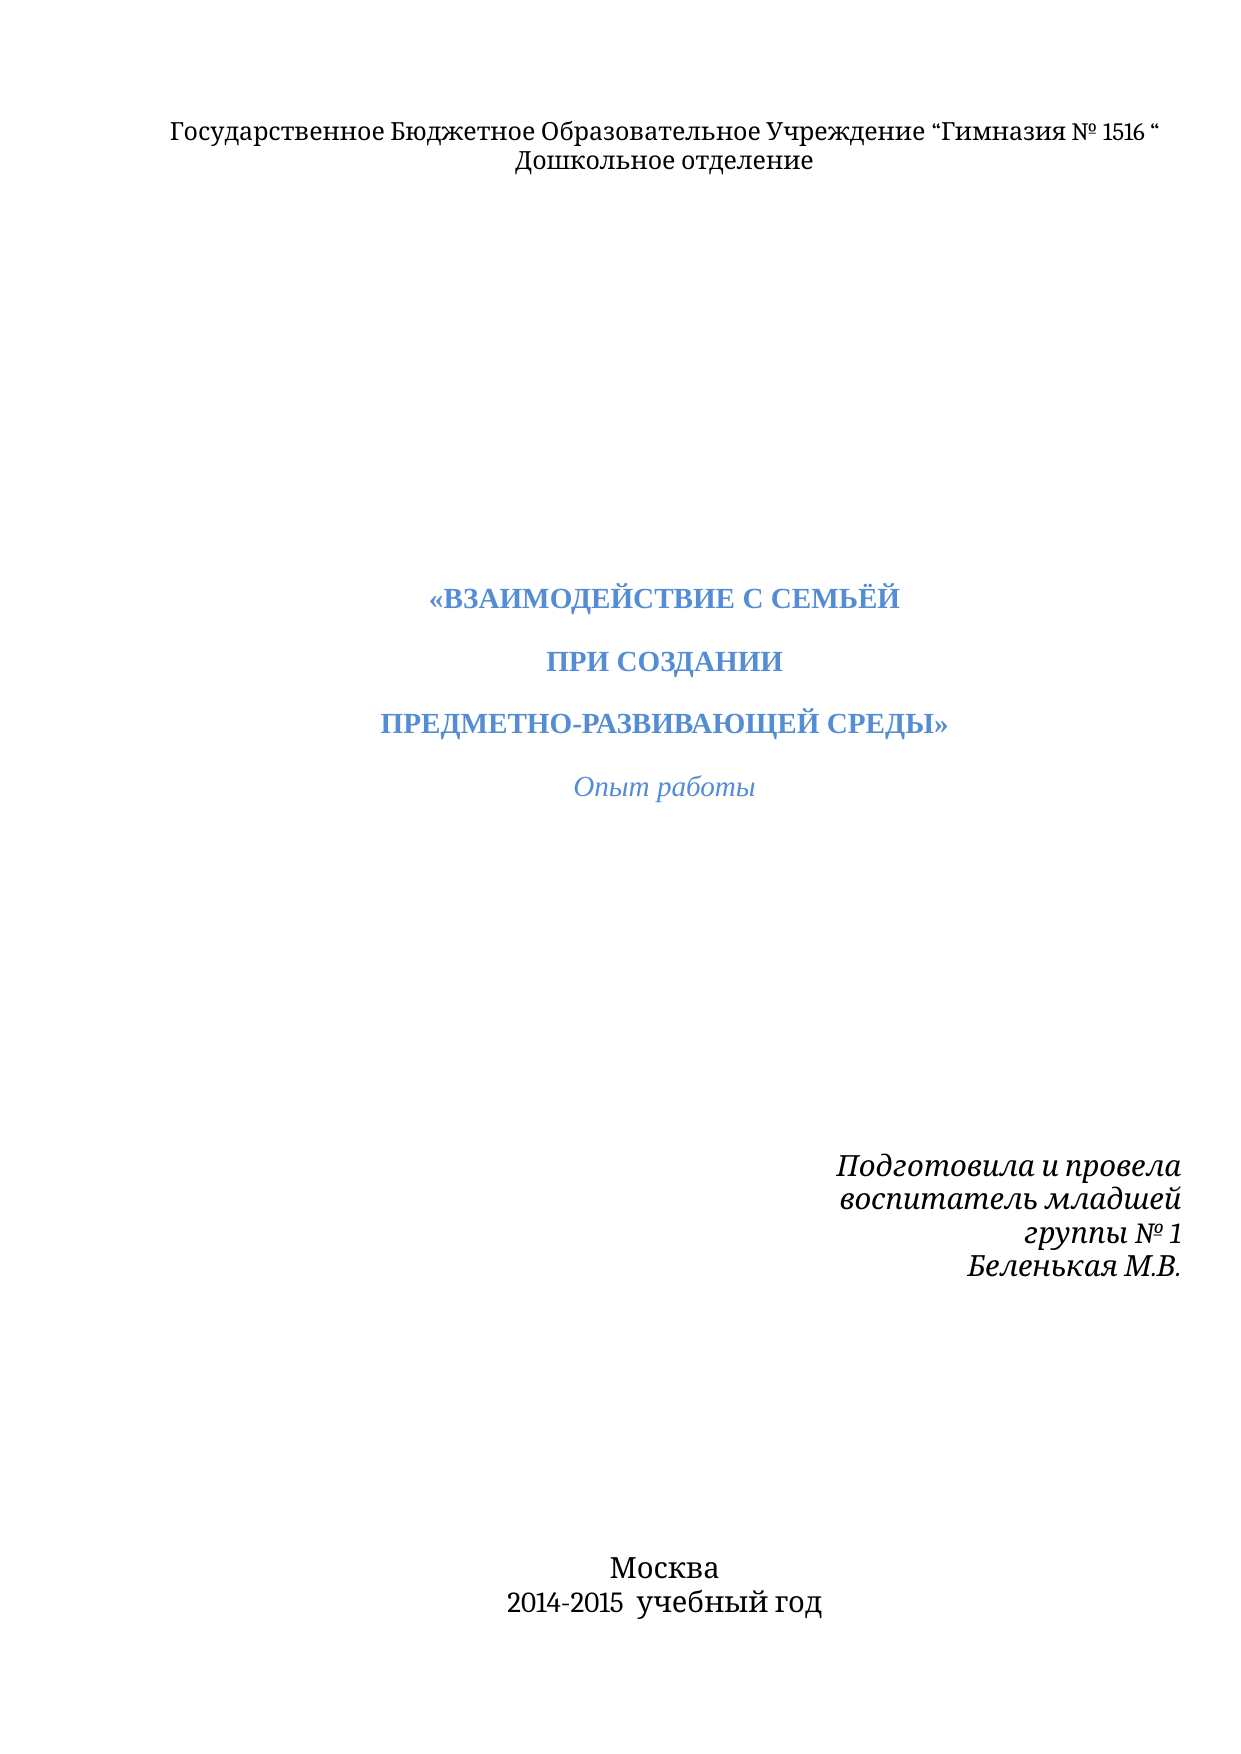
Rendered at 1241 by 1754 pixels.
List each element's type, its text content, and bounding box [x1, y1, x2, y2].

text Подготовила и провела [148, 1150, 1181, 1183]
text ПРИ СОЗДАНИИ [148, 644, 1181, 677]
text Государственное Бюджетное Образовательное Учреждение “Гимназия № 1516 “ [148, 118, 1181, 147]
text Москва [148, 1552, 1181, 1586]
text Дошкольное отделение [148, 147, 1181, 176]
text группы № 1 [148, 1217, 1181, 1250]
text ПРЕДМЕТНО-РАЗВИВАЮЩЕЙ СРЕДЫ» [148, 706, 1181, 740]
text Опыт работы [148, 769, 1181, 803]
text Беленькая М.В. [148, 1250, 1181, 1284]
text «ВЗАИМОДЕЙСТВИЕ С СЕМЬЁЙ [148, 581, 1181, 614]
text воспитатель младшей [148, 1183, 1181, 1217]
text 2014-2015 учебный год [148, 1586, 1181, 1619]
